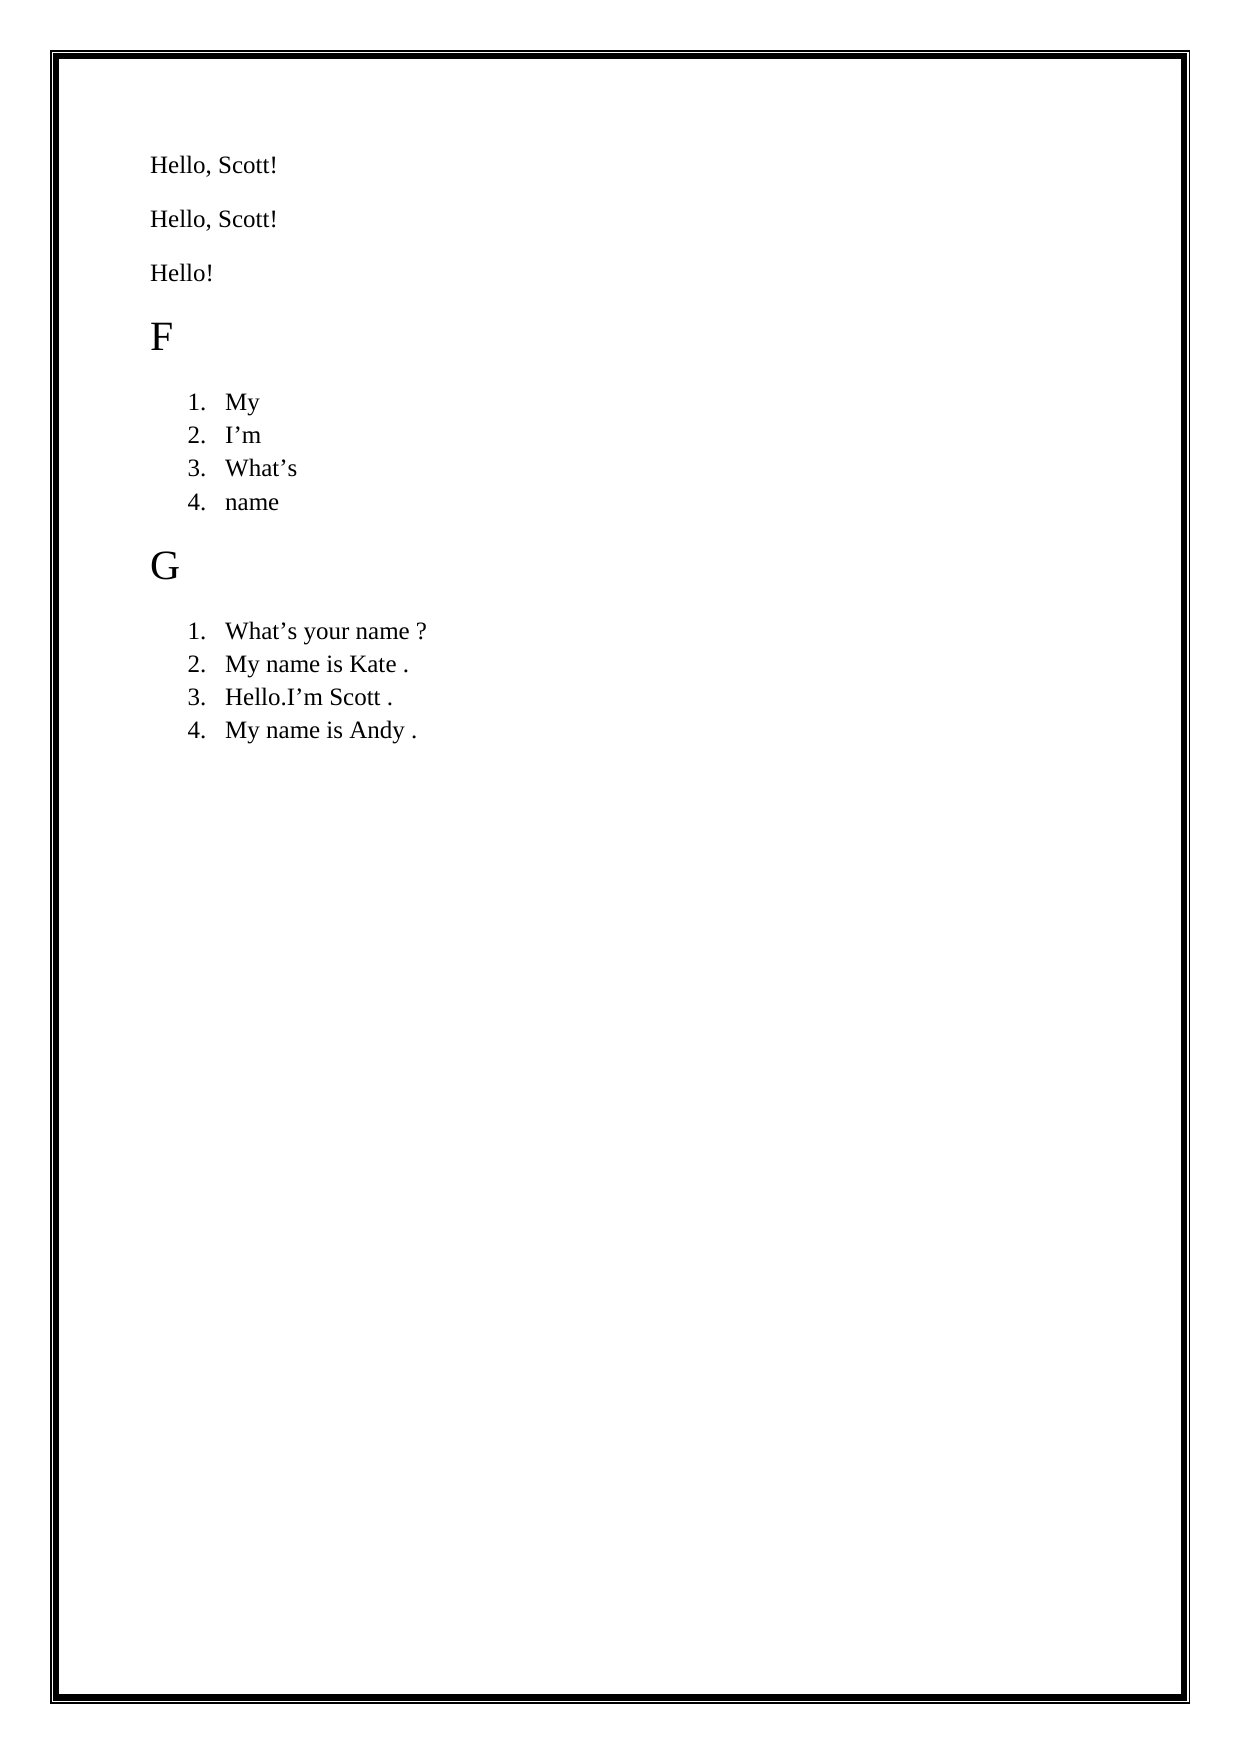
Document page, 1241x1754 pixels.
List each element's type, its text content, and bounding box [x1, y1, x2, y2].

list My name is Andy . [187, 715, 1090, 744]
list What’s [187, 453, 1090, 482]
list Hello.I’m Scott . [187, 682, 1090, 711]
list name [187, 487, 1090, 515]
text Hello, Scott! [150, 204, 1090, 233]
list My name is Kate . [187, 649, 1090, 678]
list My [187, 387, 1090, 416]
list What’s your name ? [187, 616, 1090, 645]
text Hello, Scott! [150, 150, 1090, 179]
text G [150, 540, 1090, 588]
list I’m [187, 421, 1090, 449]
text Hello! [150, 258, 1090, 286]
text F [150, 312, 1090, 359]
